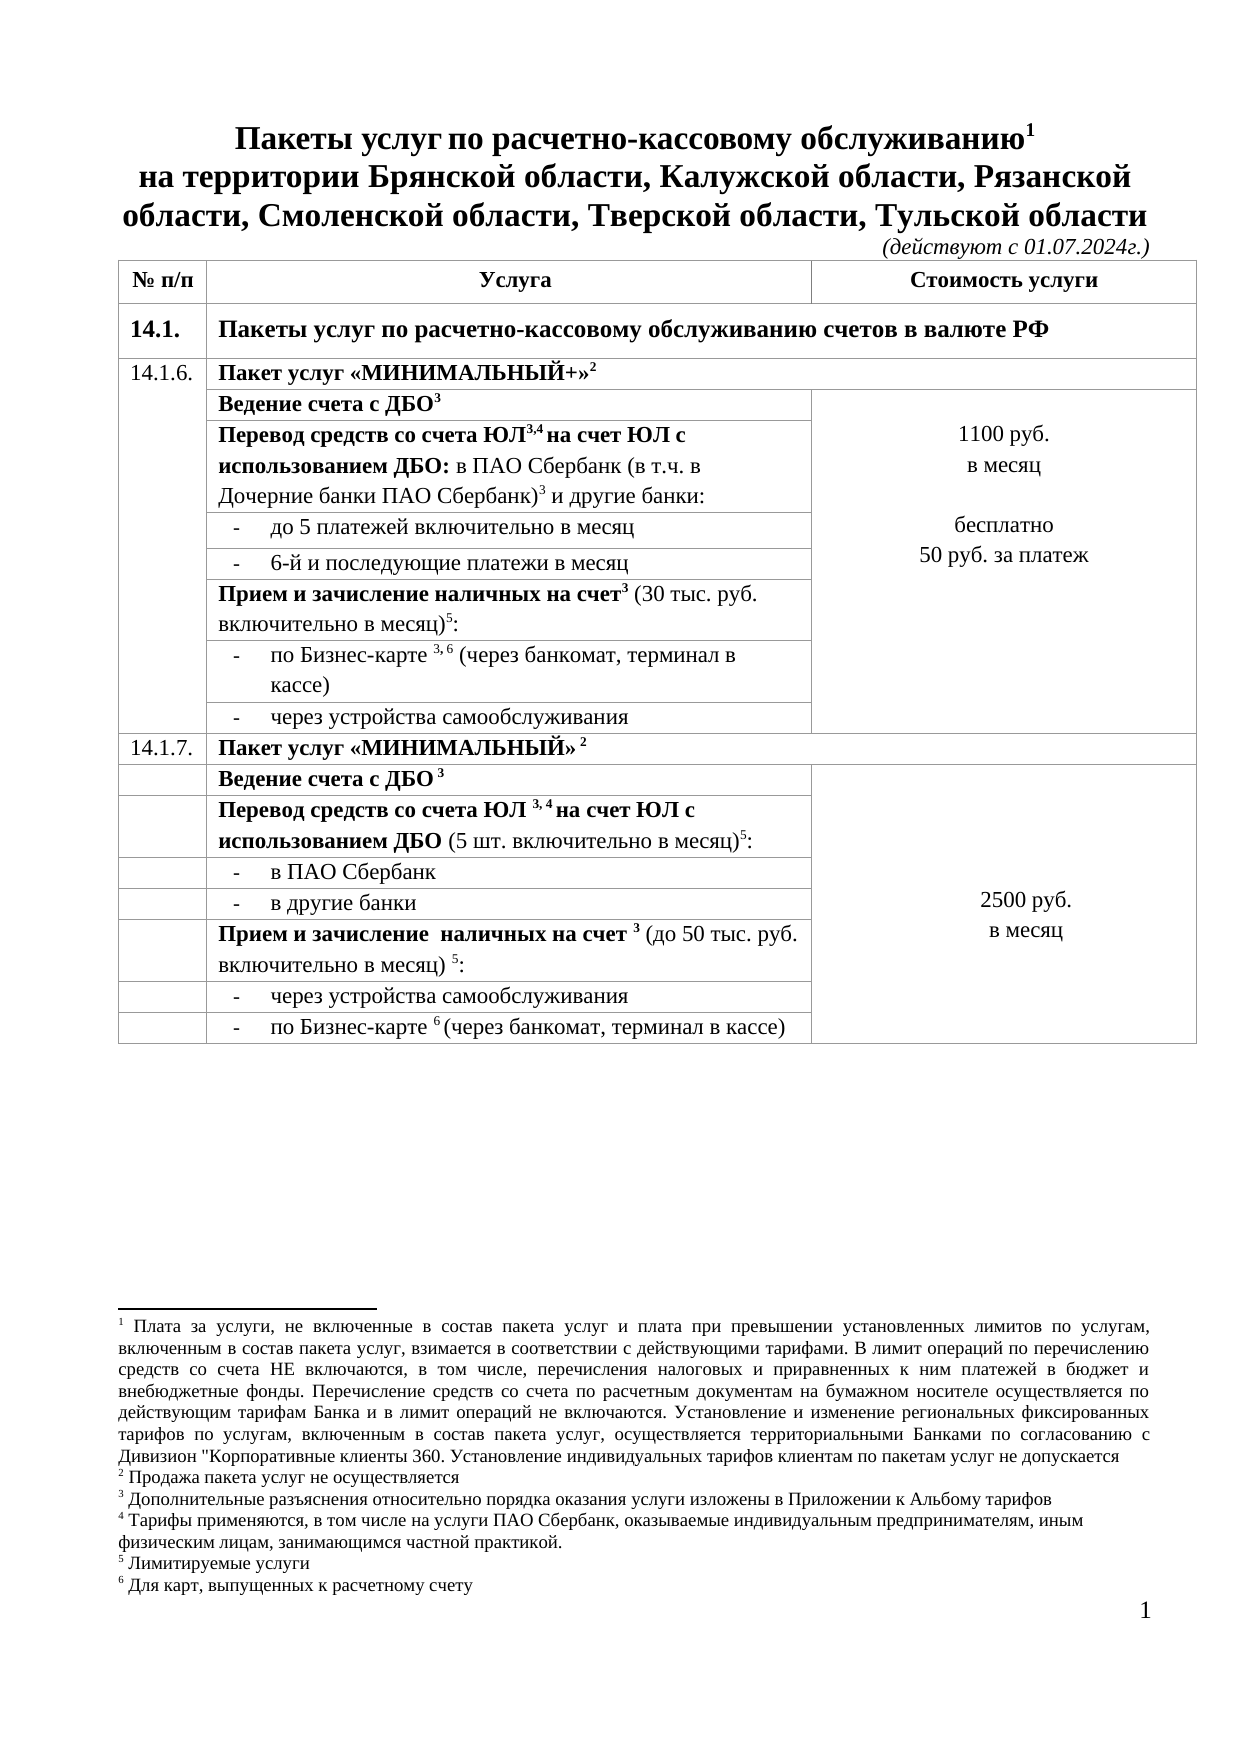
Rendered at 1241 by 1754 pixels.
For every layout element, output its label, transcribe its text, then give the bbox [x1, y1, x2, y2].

table_cell по Бизнес-карте 6 (через банкомат, терминал в кассе) [207, 1013, 811, 1043]
table_cell [119, 796, 206, 857]
table_cell [119, 765, 206, 795]
table_cell 14.1.6. [119, 359, 206, 733]
table_cell Ведение счета с ДБО 3 [207, 765, 811, 795]
table_header № п/п [119, 261, 206, 303]
table_cell Пакеты услуг по расчетно-кассовому обслуживанию счетов в валюте РФ [207, 304, 1196, 358]
table_cell 2500 руб. в месяц [812, 765, 1196, 1043]
table_cell [119, 858, 206, 888]
table_cell до 5 платежей включительно в месяц [207, 513, 811, 547]
table_cell по Бизнес-карте 3, (через банкомат, терминал в кассе) [207, 641, 811, 702]
table_cell Перевод средств со счета ЮЛ 3, 4 на счет ЮЛ с использованием ДБО (5 шт. включительно в месяц)5: [207, 796, 811, 857]
table_cell в другие банки [207, 889, 811, 919]
text Пакеты услуг по расчетно-кассовому обслуживанию [118, 118, 1152, 156]
table_header Стоимость услуги [812, 261, 1196, 303]
text (действуют с 01.07.2024г.) [118, 233, 1152, 259]
table_cell в ПАО Сбербанк [207, 858, 811, 888]
table_cell [119, 982, 206, 1012]
table_cell 14.1. [119, 304, 206, 358]
table_cell [119, 920, 206, 981]
table_cell Прием и зачисление наличных на счет 3 (до 50 тыс. руб. включительно в месяц) 5: [207, 920, 811, 981]
table_cell Пакет услуг «МИНИМАЛЬНЫЙ» 2 [207, 734, 1196, 764]
table_cell 6-й и последующие платежи в месяц [207, 549, 811, 579]
table_cell через устройства самообслуживания [207, 982, 811, 1012]
table_header Услуга [207, 261, 811, 303]
table_cell Прием и зачисление наличных на счет3 (30 тыс. руб. включительно в месяц): [207, 580, 811, 640]
table_cell 1100 руб. в месяц бесплатно 50 руб. за платеж [812, 390, 1196, 733]
table_cell [119, 889, 206, 919]
table_cell Ведение счета с ДБО [207, 390, 811, 420]
table_cell Перевод средств со счета ЮЛ3, на счет ЮЛ с использованием ДБО: в ПАО Сбербанк (в т.ч. в Дочерние банки ПАО Сбербанк)3 и другие банки: [207, 421, 811, 512]
table_cell Пакет услуг «МИНИМАЛЬНЫЙ+» [207, 359, 1196, 389]
table_cell 14.1.7. [119, 734, 206, 764]
table_cell через устройства самообслуживания [207, 703, 811, 733]
table_cell [119, 1013, 206, 1043]
text на территории Брянской области, Калужской области, Рязанской области, Смоленской области, Тверской области, Тульской области [118, 156, 1152, 233]
